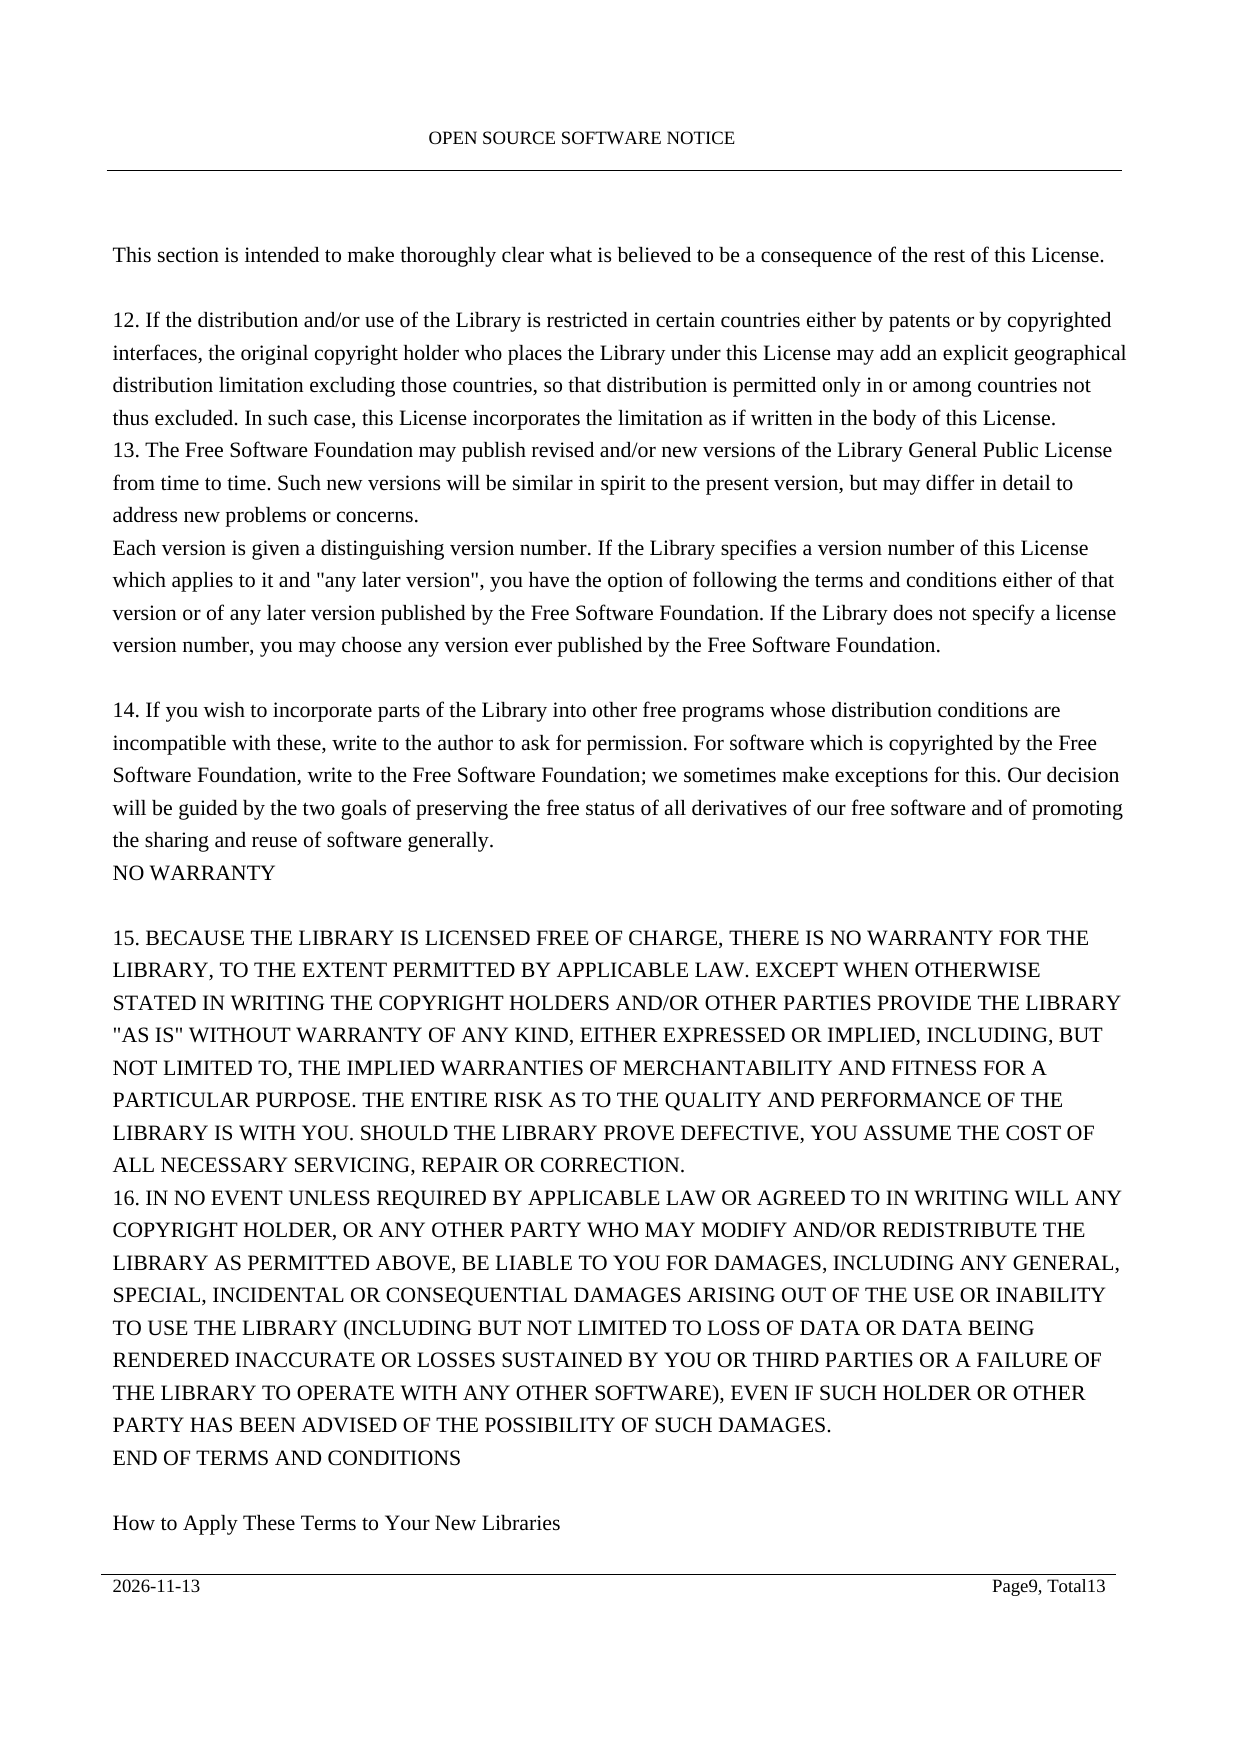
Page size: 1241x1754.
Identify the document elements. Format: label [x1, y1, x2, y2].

text [112, 206, 1128, 1539]
